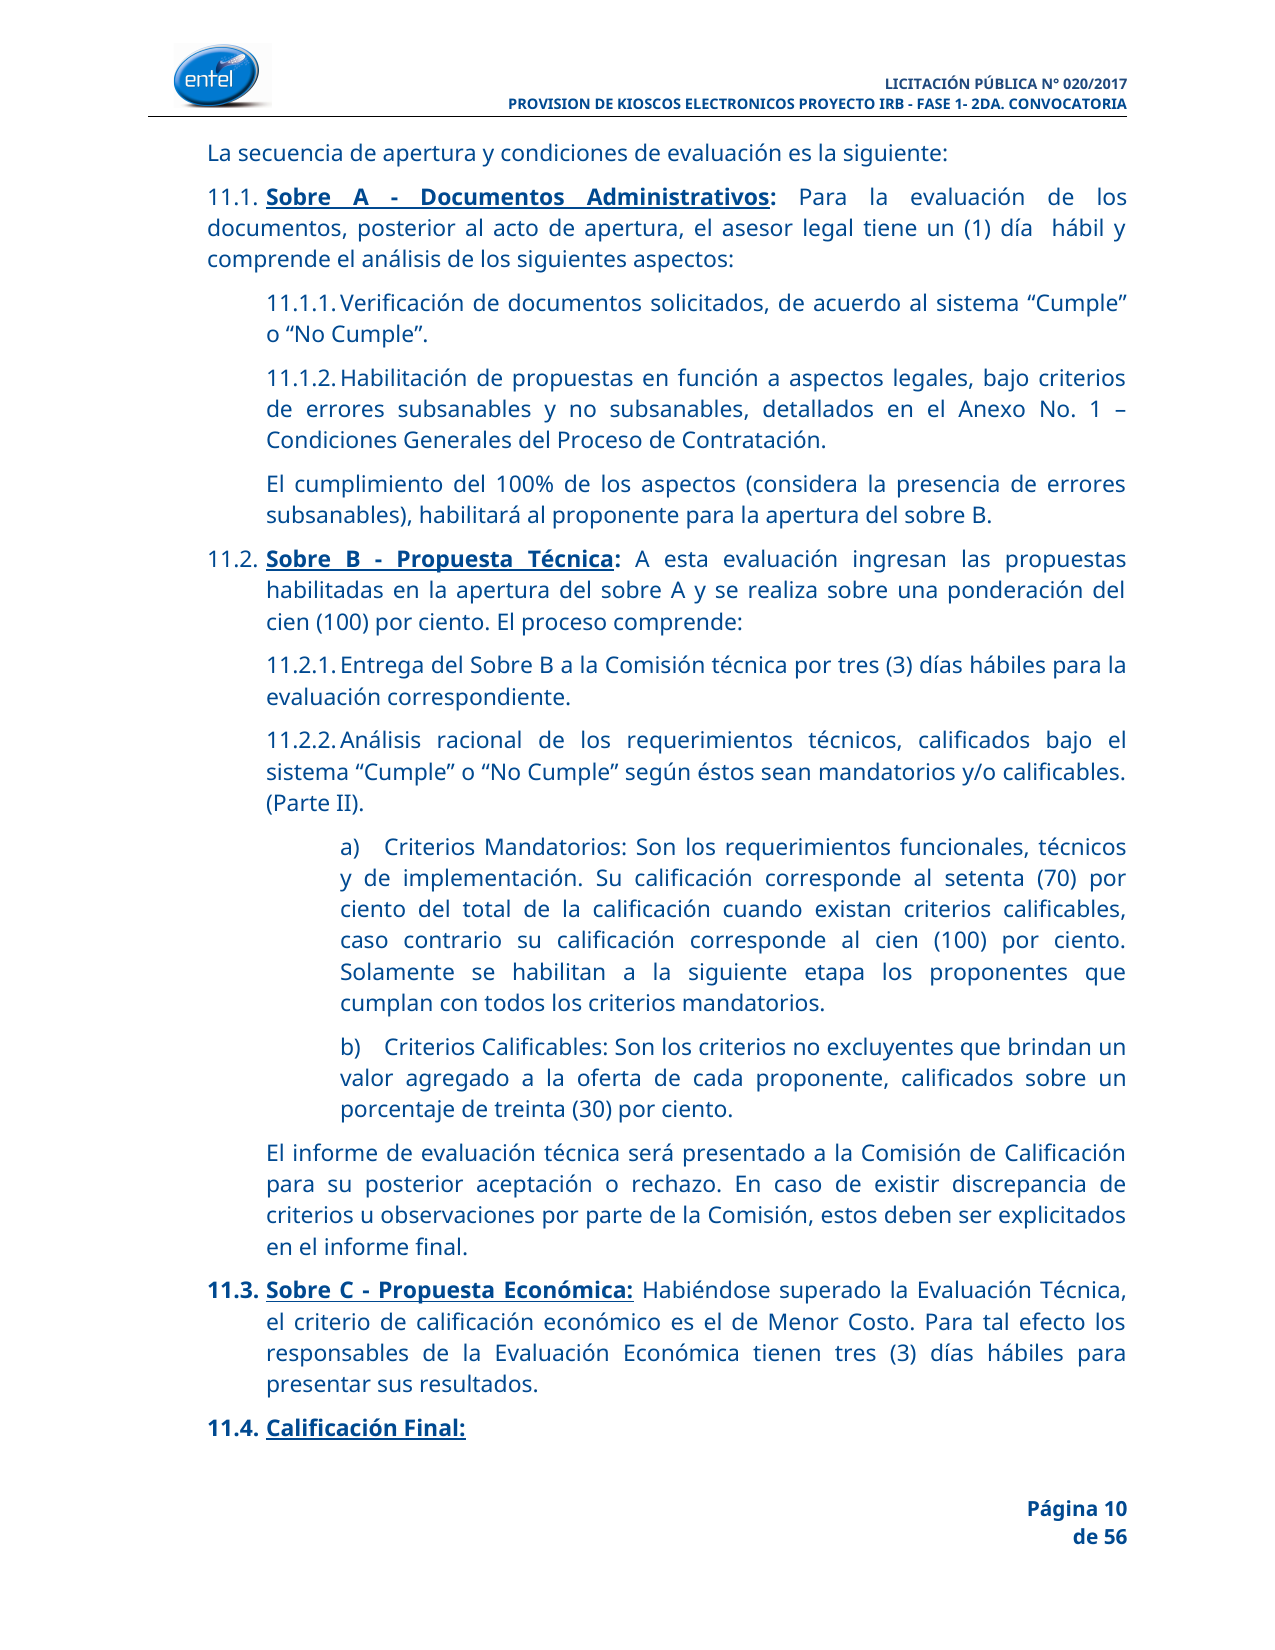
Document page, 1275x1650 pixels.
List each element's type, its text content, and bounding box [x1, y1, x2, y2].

list Sobre B - Propuesta Técnica: A esta evaluación ingresan las propuestas habilitadas en la apertura del sobre A y se realiza sobre una ponderación del cien (100) por ciento. El proceso comprende: [207, 543, 1127, 637]
list Sobre C - Propuesta Económica: Habiéndose superado la Evaluación Técnica, el criterio de calificación económico es el de Menor Costo. Para tal efecto los responsables de la Evaluación Económica tienen tres (3) días hábiles para presentar sus resultados. [207, 1274, 1127, 1399]
list Criterios Mandatorios: Son los requerimientos funcionales, técnicos y de implementación. Su calificación corresponde al setenta (70) por ciento del total de la calificación cuando existan criterios calificables, caso contrario su calificación corresponde al cien (100) por ciento. Solamente se habilitan a la siguiente etapa los proponentes que cumplan con todos los criterios mandatorios. [340, 830, 1127, 1018]
list Entrega del Sobre B a la Comisión técnica por tres (3) días hábiles para la evaluación correspondiente. [266, 649, 1127, 712]
text La secuencia de apertura y condiciones de evaluación es la siguiente: [207, 137, 1127, 168]
text El informe de evaluación técnica será presentado a la Comisión de Calificación para su posterior aceptación o rechazo. En caso de existir discrepancia de criterios u observaciones por parte de la Comisión, estos deben ser explicitados en el informe final. [266, 1137, 1127, 1262]
text El cumplimiento del 100% de los aspectos (considera la presencia de errores subsanables), habilitará al proponente para la apertura del sobre B. [266, 468, 1127, 530]
list Criterios Calificables: Son los criterios no excluyentes que brindan un valor agregado a la oferta de cada proponente, calificados sobre un porcentaje de treinta (30) por ciento. [340, 1030, 1127, 1124]
list Verificación de documentos solicitados, de acuerdo al sistema “Cumple” o “No Cumple”. [266, 287, 1127, 349]
list Habilitación de propuestas en función a aspectos legales, bajo criterios de errores subsanables y no subsanables, detallados en el Anexo No. 1 – Condiciones Generales del Proceso de Contratación. [266, 362, 1127, 455]
list Sobre A - Documentos Administrativos: Para la evaluación de los documentos, posterior al acto de apertura, el asesor legal tiene un (1) día hábil y comprende el análisis de los siguientes aspectos: [207, 180, 1127, 274]
list Calificación Final: [207, 1412, 1127, 1443]
list Análisis racional de los requerimientos técnicos, calificados bajo el sistema “Cumple” o “No Cumple” según éstos sean mandatorios y/o calificables. (Parte II). [266, 724, 1127, 818]
picture [173, 43, 272, 108]
